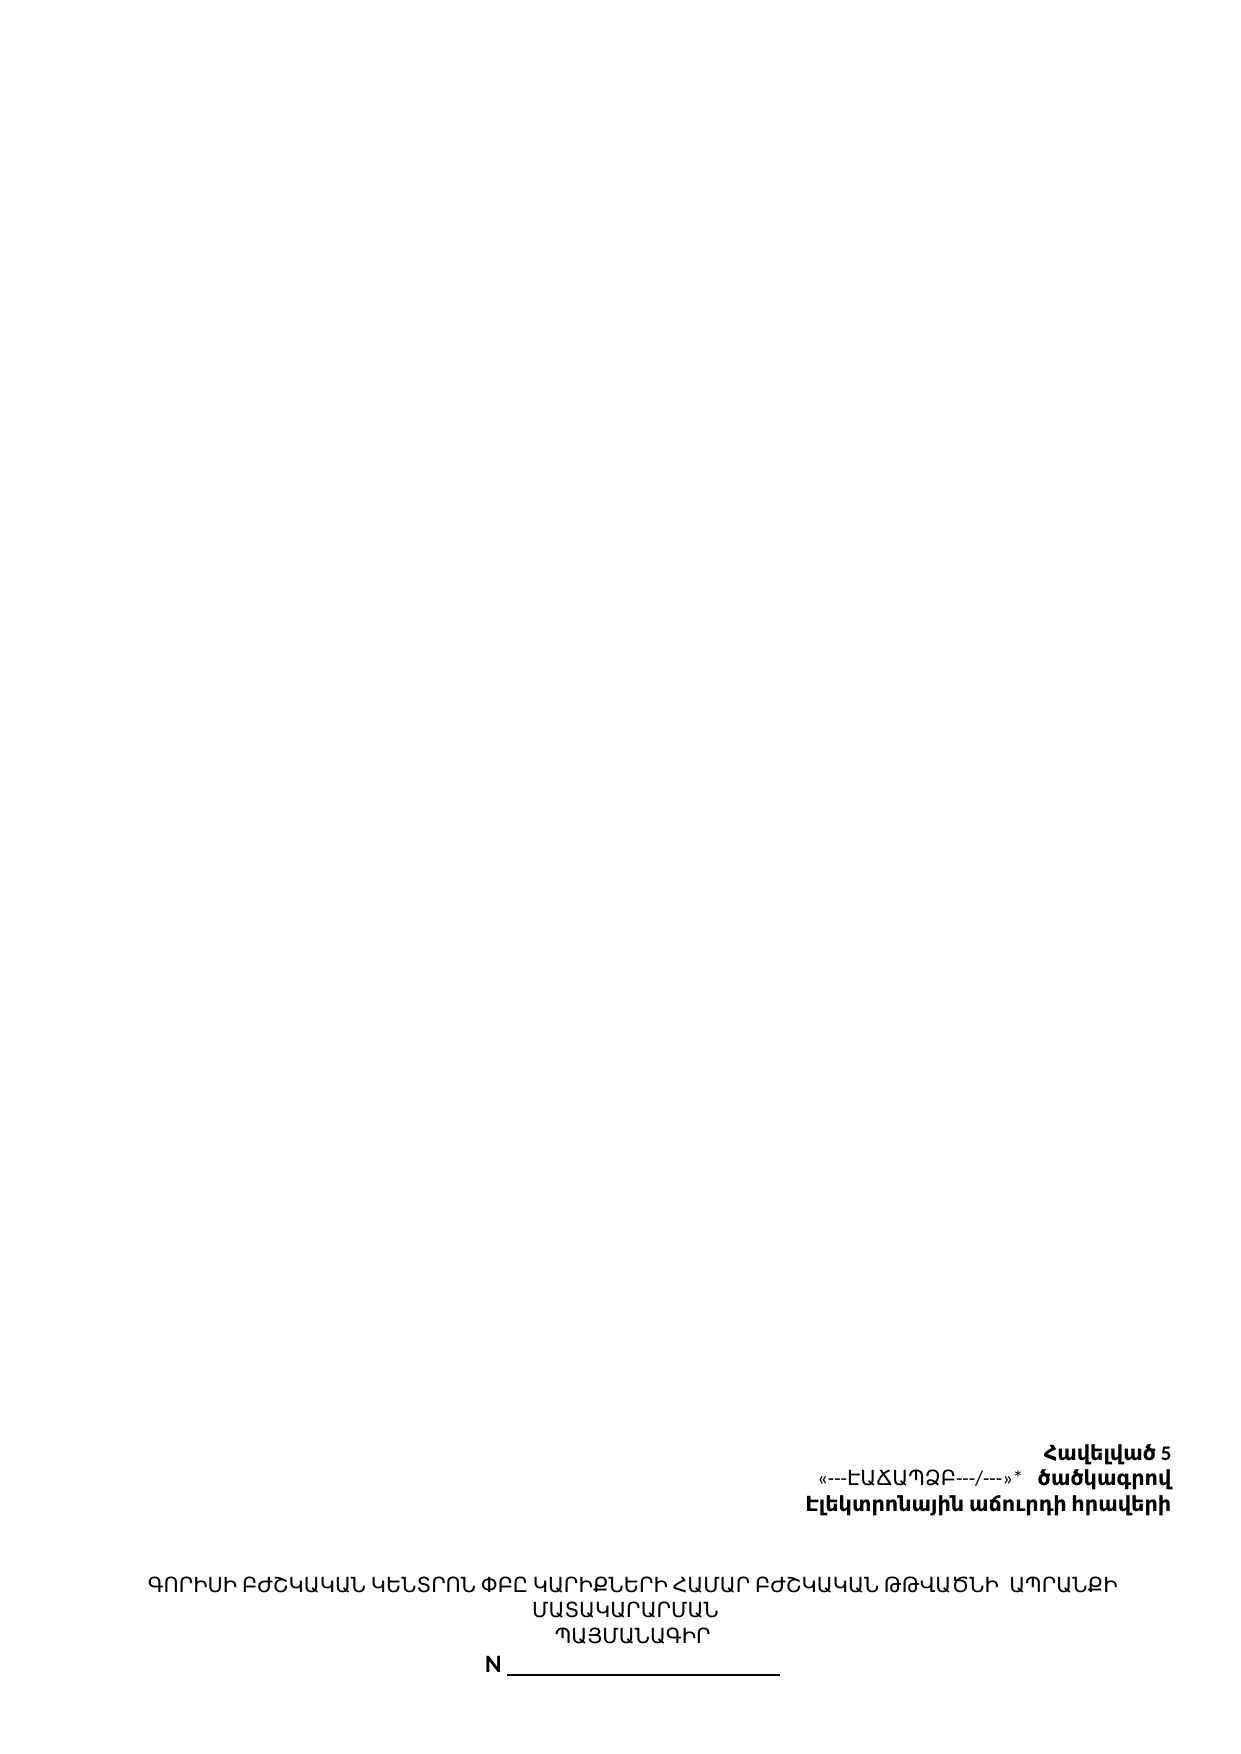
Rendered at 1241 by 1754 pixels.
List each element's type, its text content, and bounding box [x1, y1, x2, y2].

text Հավելված 5 [94, 1440, 1171, 1465]
text Էլեկտրոնային աճուրդի հրավերի [94, 1491, 1171, 1516]
text «---ԷԱՃԱՊՁԲ---/---»* ծածկագրով [94, 1465, 1171, 1491]
text ԳՈՐԻՍԻ ԲԺՇԿԱԿԱՆ ԿԵՆՏՐՈՆ ՓԲԸ ԿԱՐԻՔՆԵՐԻ ՀԱՄԱՐ ԲԺՇԿԱԿԱՆ ԹԹՎԱԾՆԻ ԱՊՐԱՆՔԻ ՄԱՏԱԿԱՐԱՐՄԱՆ [79, 1572, 1171, 1623]
text ՊԱՅՄԱՆԱԳԻՐ [79, 1623, 1171, 1648]
text N [79, 1648, 1171, 1679]
